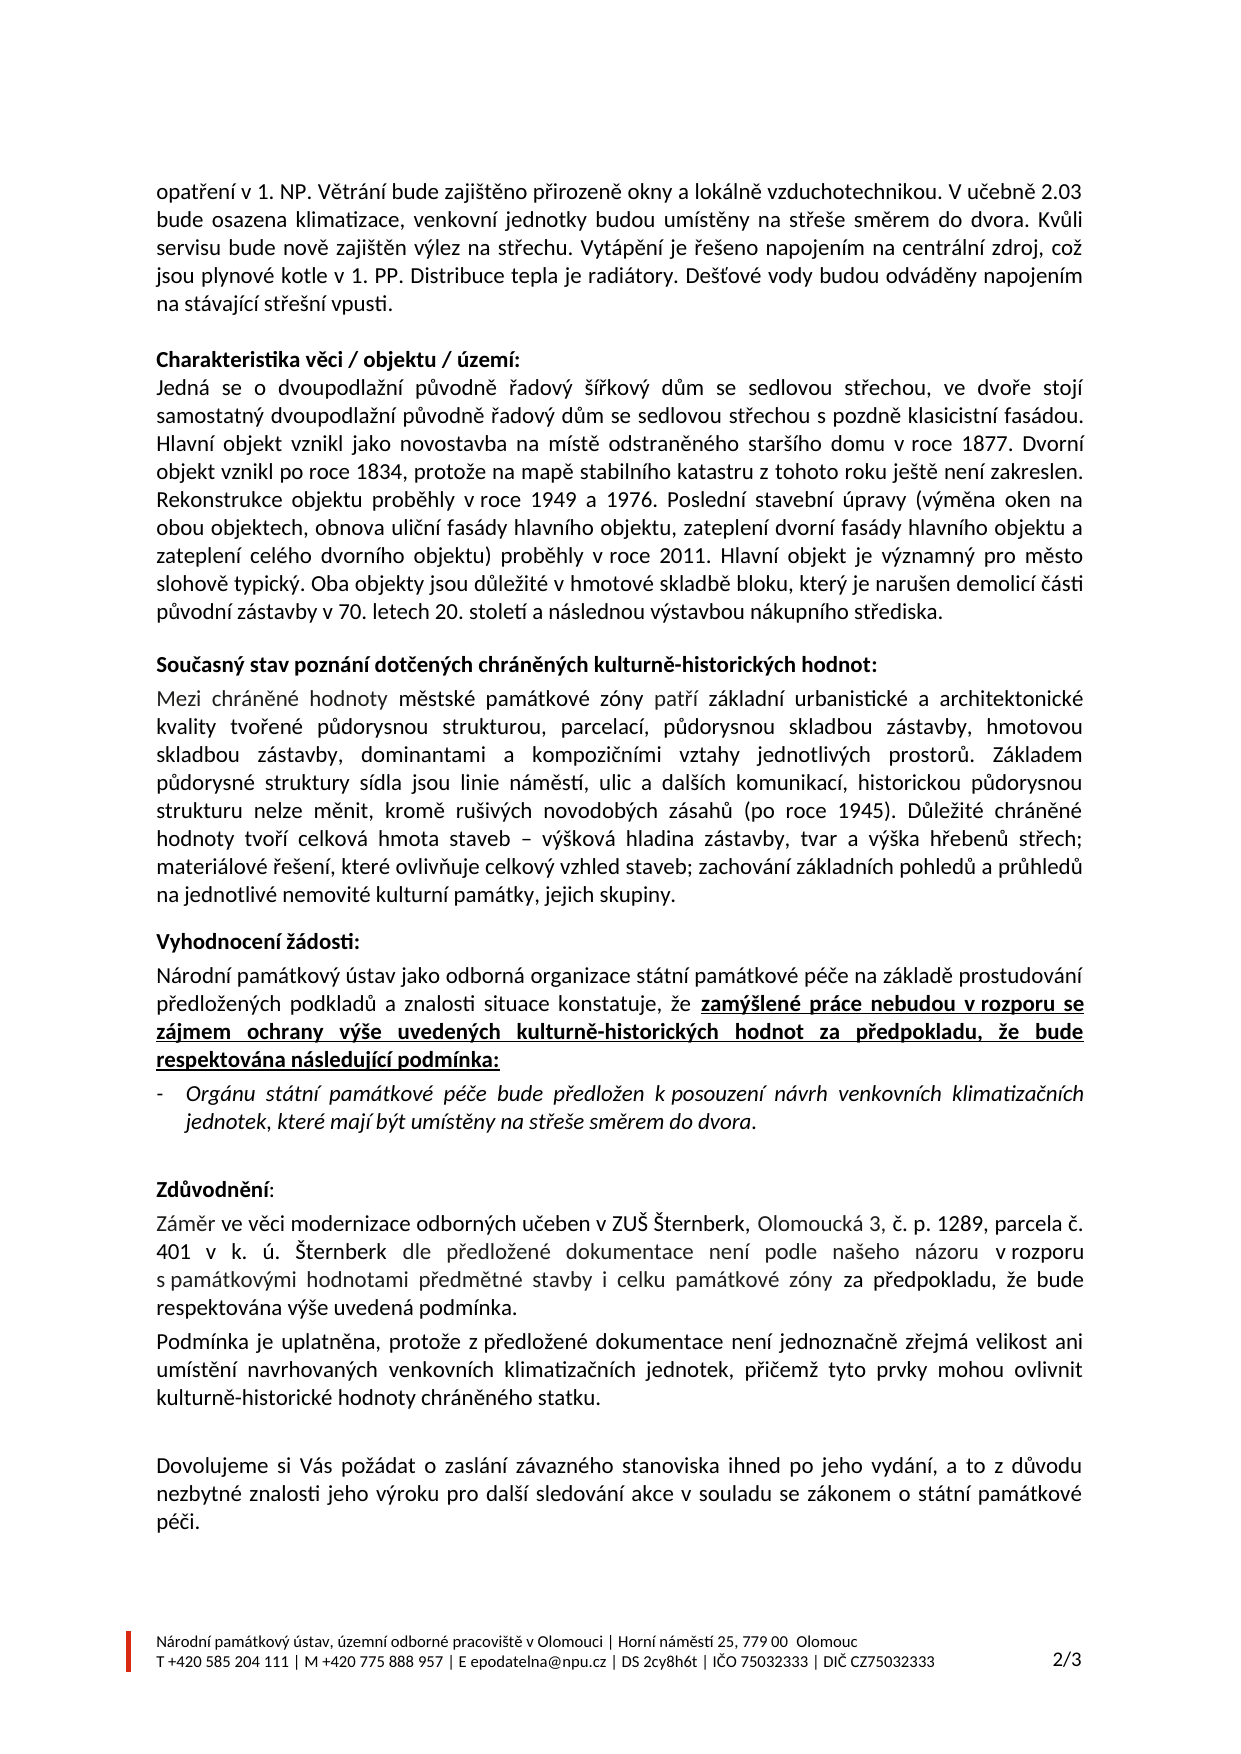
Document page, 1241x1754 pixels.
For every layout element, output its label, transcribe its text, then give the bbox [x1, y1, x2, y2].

text Národní památkový ústav jako odborná organizace státní památkové péče na základě prostudování předložených podkladů a znalosti situace konstatuje, že zamýšlené práce nebudou v rozporu se zájmem ochrany výše uvedených kulturně-historických hodnot za předpokladu, že bude respektována následující podmínka: [156, 1042, 1084, 1073]
text Současný stav poznání dotčených chráněných kulturně-historických hodnot: [156, 650, 1084, 678]
text Mezi chráněné hodnoty městské památkové zóny patří základní urbanistické a architektonické kvality tvořené půdorysnou strukturou, parcelací, půdorysnou skladbou zástavby, hmotovou skladbou zástavby, dominantami a kompozičními vztahy jednotlivých prostorů. Základem půdorysné struktury sídla jsou linie náměstí, ulic a dalších komunikací, historickou půdorysnou strukturu nelze měnit, kromě rušivých novodobých zásahů (po roce 1945). Důležité chráněné hodnoty tvoří celková hmota staveb – výšková hladina zástavby, tvar a výška hřebenů střech; materiálové řešení, které ovlivňuje celkový vzhled staveb; zachování základních pohledů a průhledů na jednotlivé nemovité kulturní památky, jejich skupiny. [156, 684, 1084, 908]
text Charakteristika věci / objektu / území: [156, 345, 1084, 373]
text Jedná se o dvoupodlažní původně řadový šířkový dům se sedlovou střechou, ve dvoře stojí samostatný dvoupodlažní původně řadový dům se sedlovou střechou s pozdně klasicistní fasádou. Hlavní objekt vznikl jako novostavba na místě odstraněného staršího domu v roce 1877. Dvorní objekt vznikl po roce 1834, protože na mapě stabilního katastru z tohoto roku ještě není zakreslen. Rekonstrukce objektu proběhly v roce 1949 a 1976. Poslední stavební úpravy (výměna oken na obou objektech, obnova uliční fasády hlavního objektu, zateplení dvorní fasády hlavního objektu a zateplení celého dvorního objektu) proběhly v roce 2011. Hlavní objekt je významný pro město slohově typický. Oba objekty jsou důležité v hmotové skladbě bloku, který je narušen demolicí části původní zástavby v 70. letech 20. století a následnou výstavbou nákupního střediska. [156, 373, 1084, 626]
text Národní památkový ústav jako odborná organizace státní památkové péče na základě prostudování předložených podkladů a znalosti situace konstatuje, že zamýšlené práce nebudou v rozporu se zájmem ochrany výše uvedených kulturně-historických hodnot za předpokladu, že bude respektována následující podmínka: [156, 961, 1084, 1041]
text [156, 177, 1084, 317]
list Orgánu státní památkové péče bude předložen k posouzení návrh venkovních klimatizačních jednotek, které mají být umístěny na střeše směrem do dvora. [156, 1079, 1084, 1135]
text Zdůvodnění: [156, 1175, 1084, 1203]
text Dovolujeme si Vás požádat o zaslání závazného stanoviska ihned po jeho vydání, a to z důvodu nezbytné znalosti jeho výroku pro další sledování akce v souladu se zákonem o státní památkové péči. [156, 1451, 1084, 1535]
text Záměr ve věci modernizace odborných učeben v ZUŠ Šternberk, Olomoucká 3, č. p. 1289, parcela č. 401 v k. ú. Šternberk dle předložené dokumentace není podle našeho názoru v rozporu s památkovými hodnotami předmětné stavby i celku památkové zóny za předpokladu, že bude respektována výše uvedená podmínka. [156, 1209, 1084, 1321]
text Vyhodnocení žádosti: [156, 927, 1084, 955]
text Podmínka je uplatněna, protože z předložené dokumentace není jednoznačně zřejmá velikost ani umístění navrhovaných venkovních klimatizačních jednotek, přičemž tyto prvky mohou ovlivnit kulturně-historické hodnoty chráněného statku. [156, 1327, 1084, 1411]
